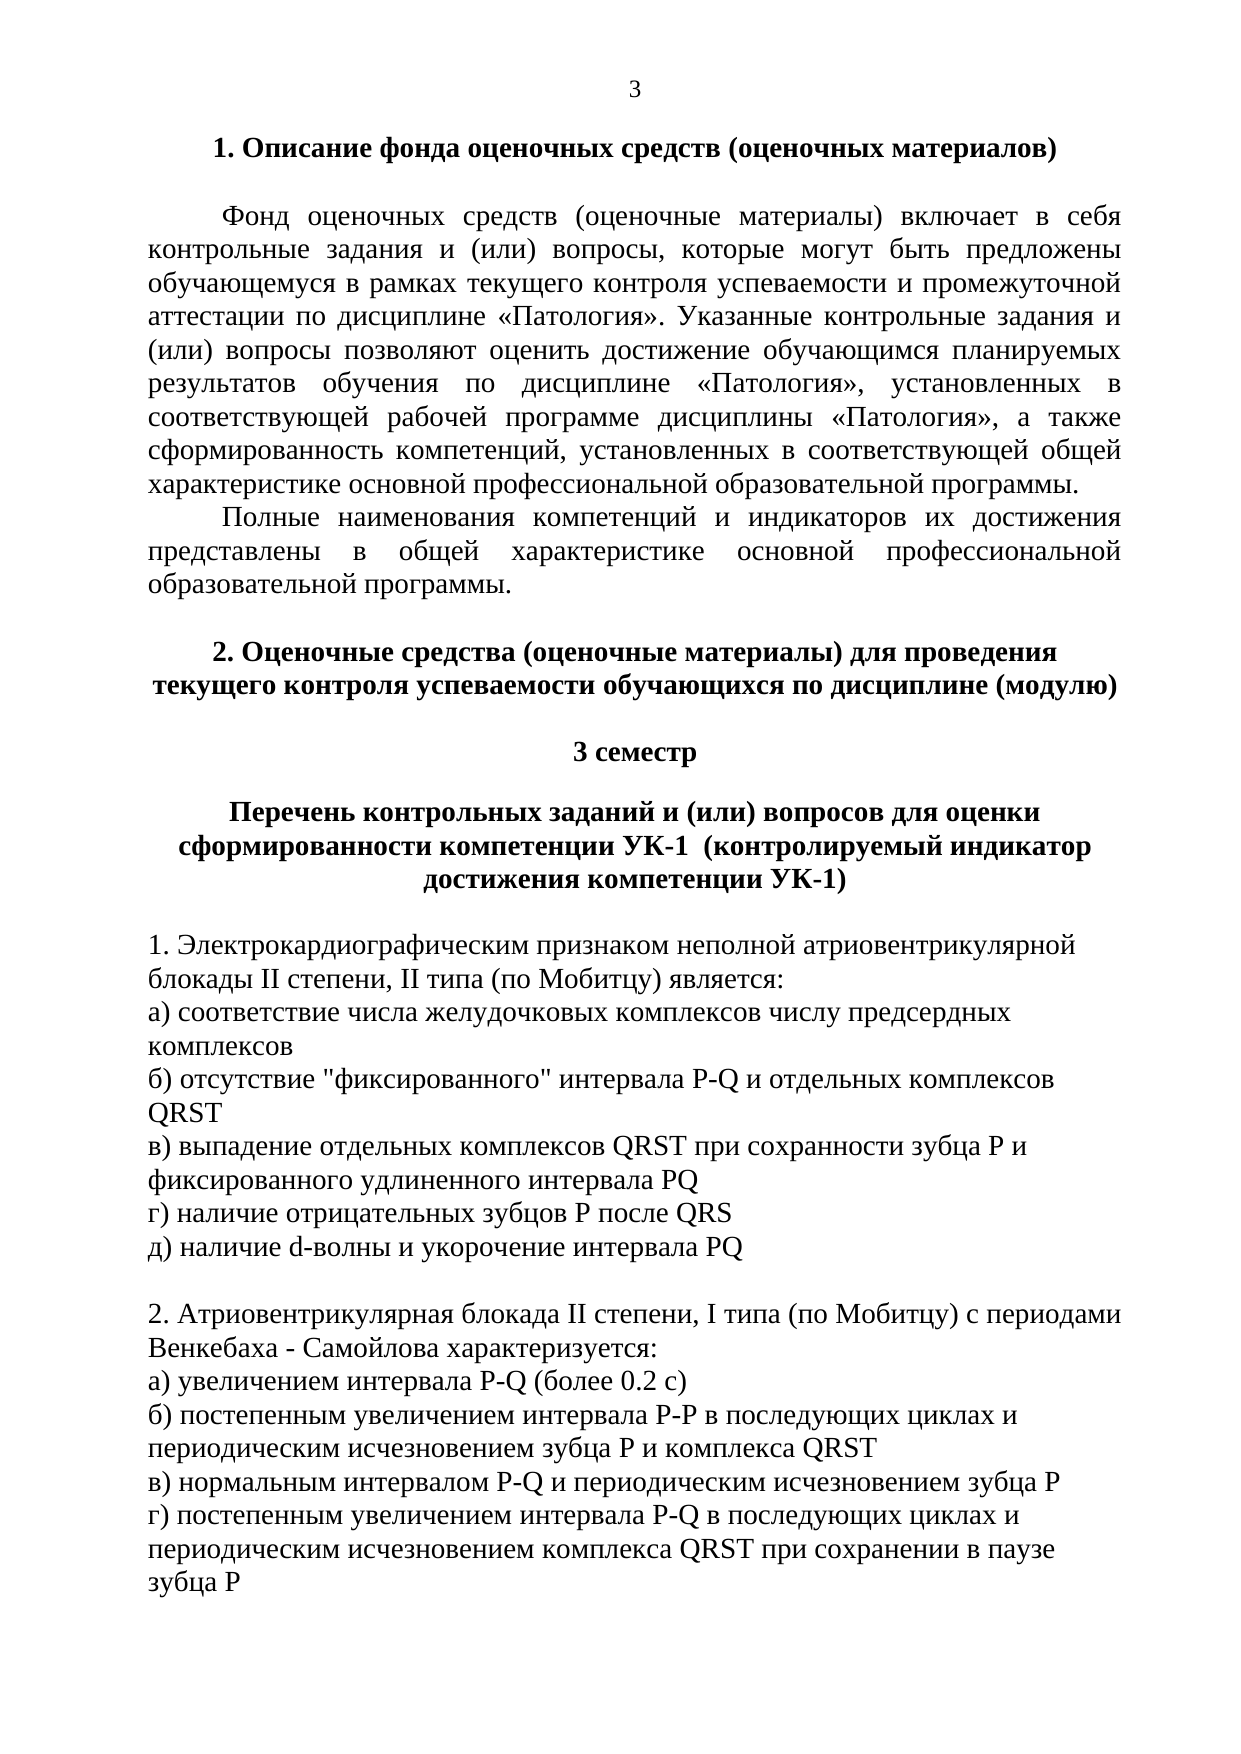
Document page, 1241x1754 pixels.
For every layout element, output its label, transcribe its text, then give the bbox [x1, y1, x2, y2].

text Фонд оценочных средств (оценочные материалы) включает в себя контрольные задания и (или) вопросы, которые могут быть предложены обучающемуся в рамках текущего контроля успеваемости и промежуточной аттестации по дисциплине «Патология». Указанные контрольные задания и (или) вопросы позволяют оценить достижение обучающимся планируемых результатов обучения по дисциплине «Патология», установленных в соответствующей рабочей программе дисциплины «Патология», а также сформированность компетенций, установленных в соответствующей общей характеристике основной профессиональной образовательной программы. [148, 198, 1122, 499]
text 2. Атриовентрикулярная блокада II степени, I типа (по Мобитцу) с периодами Венкебаха - Самойлова характеризуется: [148, 1296, 1122, 1363]
text г) наличие отрицательных зубцов Р после QRS [148, 1196, 1122, 1229]
text д) наличие d-волны и укорочение интервала PQ [148, 1229, 1122, 1263]
text б) постепенным увеличением интервала Р-Р в последующих циклах и периодическим исчезновением зубца Р и комплекса QRST [148, 1397, 1122, 1464]
text Перечень контрольных заданий и (или) вопросов для оценки сформированности компетенции УК-1 (контролируемый индикатор достижения компетенции УК-1) [148, 794, 1122, 895]
text 2. Оценочные средства (оценочные материалы) для проведения текущего контроля успеваемости обучающихся по дисциплине (модулю) [148, 634, 1122, 701]
text 1. Электрокардиографическим признаком неполной атриовентрикулярной блокады II степени, II типа (по Мобитцу) является: [148, 927, 1122, 994]
text в) выпадение отдельных комплексов QRST при сохранности зубца Р и фиксированного удлиненного интервала PQ [148, 1128, 1122, 1196]
text б) отсутствие "фиксированного" интервала P-Q и отдельных комплексов QRST [148, 1061, 1122, 1128]
text г) постепенным увеличением интервала P-Q в последующих циклах и периодическим исчезновением комплекса QRST при сохранении в паузе зубца Р [148, 1497, 1122, 1598]
text Полные наименования компетенций и индикаторов их достижения представлены в общей характеристике основной профессиональной образовательной программы. [148, 499, 1122, 600]
text а) увеличением интервала P-Q (более 0.2 с) [148, 1363, 1122, 1397]
text в) нормальным интервалом P-Q и периодическим исчезновением зубца Р [148, 1464, 1122, 1497]
text 3 семестр [148, 734, 1122, 768]
text 1. Описание фонда оценочных средств (оценочных материалов) [148, 131, 1122, 164]
text а) соответствие числа желудочковых комплексов числу предсердных комплексов [148, 994, 1122, 1061]
